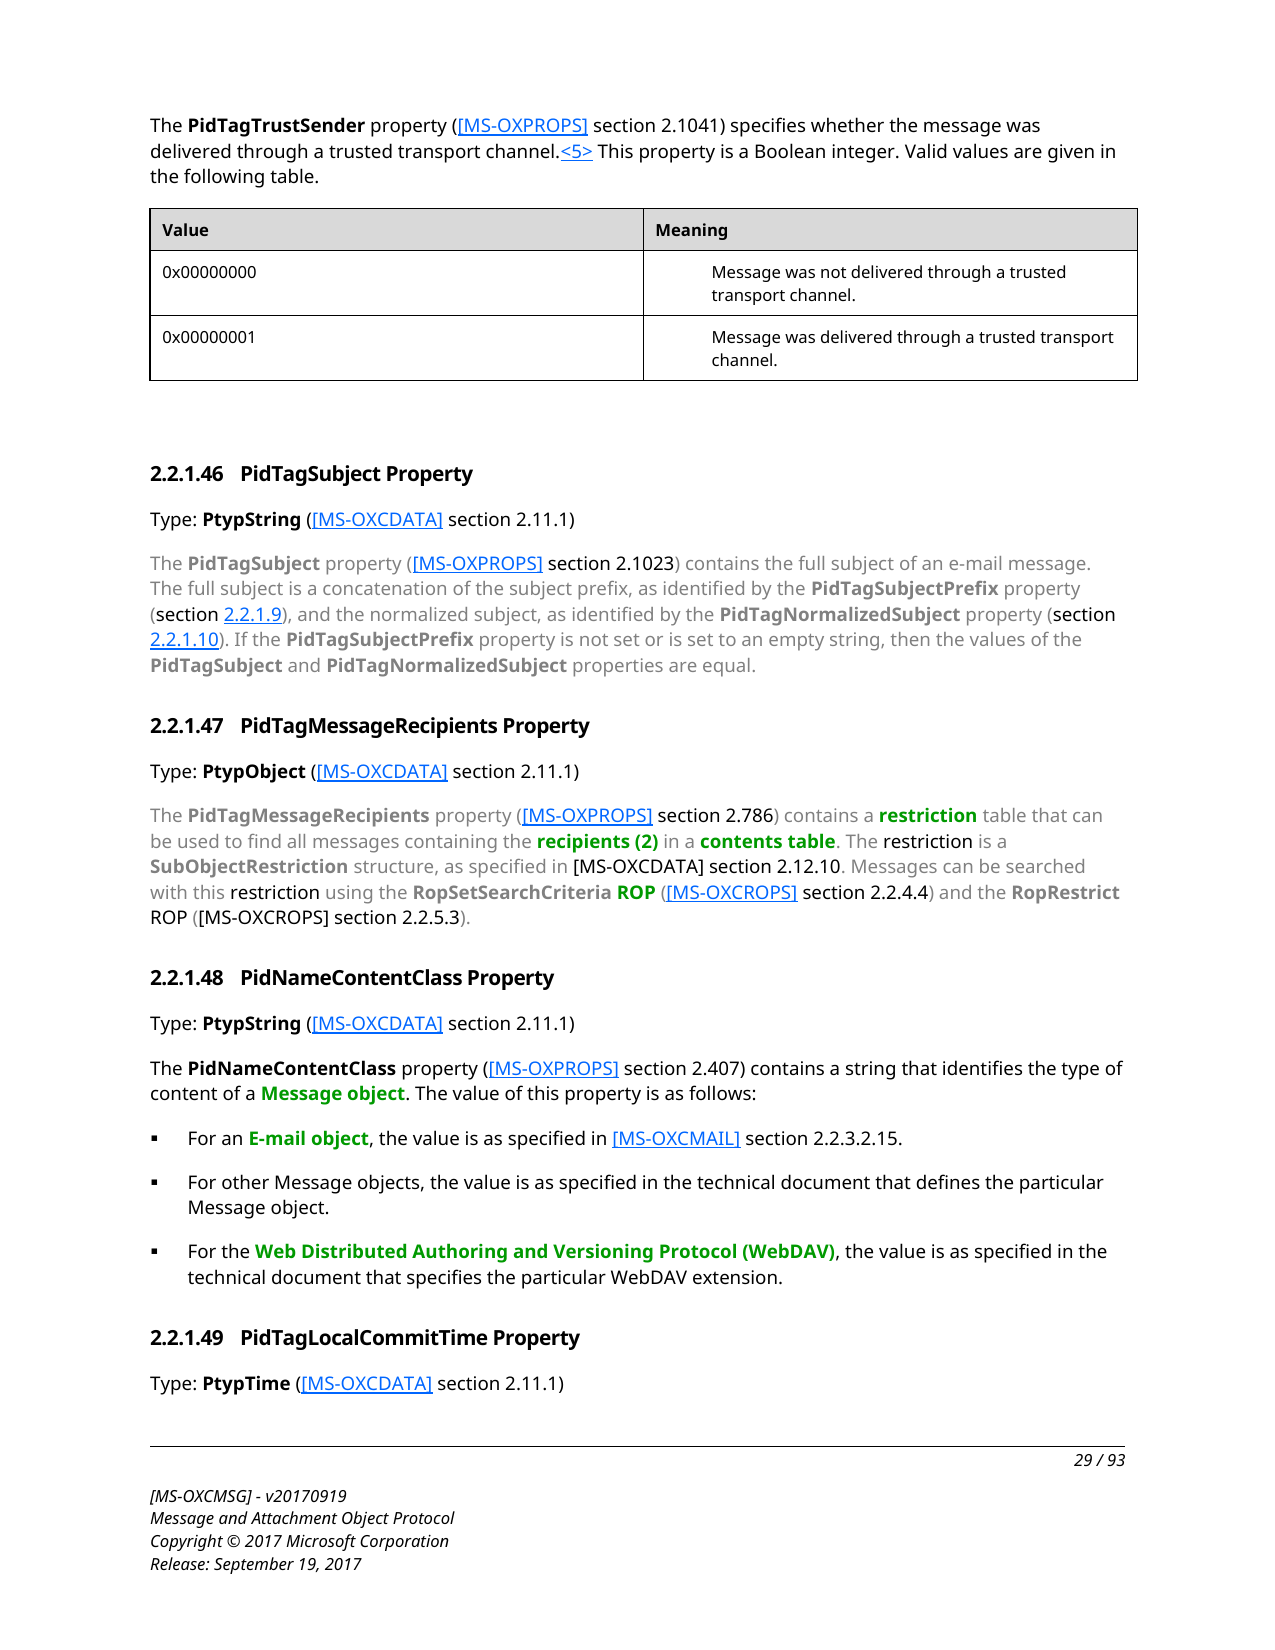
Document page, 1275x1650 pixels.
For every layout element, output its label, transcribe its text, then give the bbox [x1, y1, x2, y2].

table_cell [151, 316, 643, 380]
text The PidTagMessageRecipients property ([MS-OXPROPS] section 2.786) contains a restriction table that can be used to find all messages containing the recipients (2) in a contents table. The restriction is a SubObjectRestriction structure, as specified in [MS-OXCDATA] section 2.12.10. Messages can be searched with this restriction using the RopSetSearchCriteria ROP ([MS-OXCROPS] section 2.2.4.4) and the RopRestrict ROP ([MS-OXCROPS] section 2.2.5.3). [150, 803, 1125, 930]
list For the Web Distributed Authoring and Versioning Protocol (WebDAV), the value is as specified in the technical document that specifies the particular WebDAV extension. [150, 1239, 1125, 1290]
text Type: PtypString ([MS-OXCDATA] section 2.11.1) [150, 506, 1125, 531]
text Type: PtypTime ([MS-OXCDATA] section 2.11.1) [150, 1370, 1125, 1396]
text Type: PtypObject ([MS-OXCDATA] section 2.11.1) [150, 758, 1125, 784]
text The PidTagTrustSender property ([MS-OXPROPS] section 2.1041) specifies whether the message was delivered through a trusted transport channel.<5> This property is a Boolean integer. Valid values are given in the following table. [150, 112, 1125, 189]
list For other Message objects, the value is as specified in the technical document that defines the particular Message object. [150, 1169, 1125, 1220]
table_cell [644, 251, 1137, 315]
subtitle PidNameContentClass Property [150, 963, 1125, 992]
subtitle PidTagSubject Property [150, 459, 1125, 487]
subtitle PidTagLocalCommitTime Property [150, 1323, 1125, 1352]
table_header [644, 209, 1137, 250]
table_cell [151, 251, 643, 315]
text The PidNameContentClass property ([MS-OXPROPS] section 2.407) contains a string that identifies the type of content of a Message object. The value of this property is as follows: [150, 1055, 1125, 1106]
text Type: PtypString ([MS-OXCDATA] section 2.11.1) [150, 1011, 1125, 1036]
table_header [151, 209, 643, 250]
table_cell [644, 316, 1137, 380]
subtitle PidTagMessageRecipients Property [150, 711, 1125, 739]
text The PidTagSubject property ([MS-OXPROPS] section 2.1023) contains the full subject of an e-mail message. The full subject is a concatenation of the subject prefix, as identified by the PidTagSubjectPrefix property (section 2.2.1.9), and the normalized subject, as identified by the PidTagNormalizedSubject property (section 2.2.1.10). If the PidTagSubjectPrefix property is not set or is set to an empty string, then the values of the PidTagSubject and PidTagNormalizedSubject properties are equal. [150, 550, 1125, 678]
list For an E-mail object, the value is as specified in [MS-OXCMAIL] section 2.2.3.2.15. [150, 1125, 1125, 1150]
